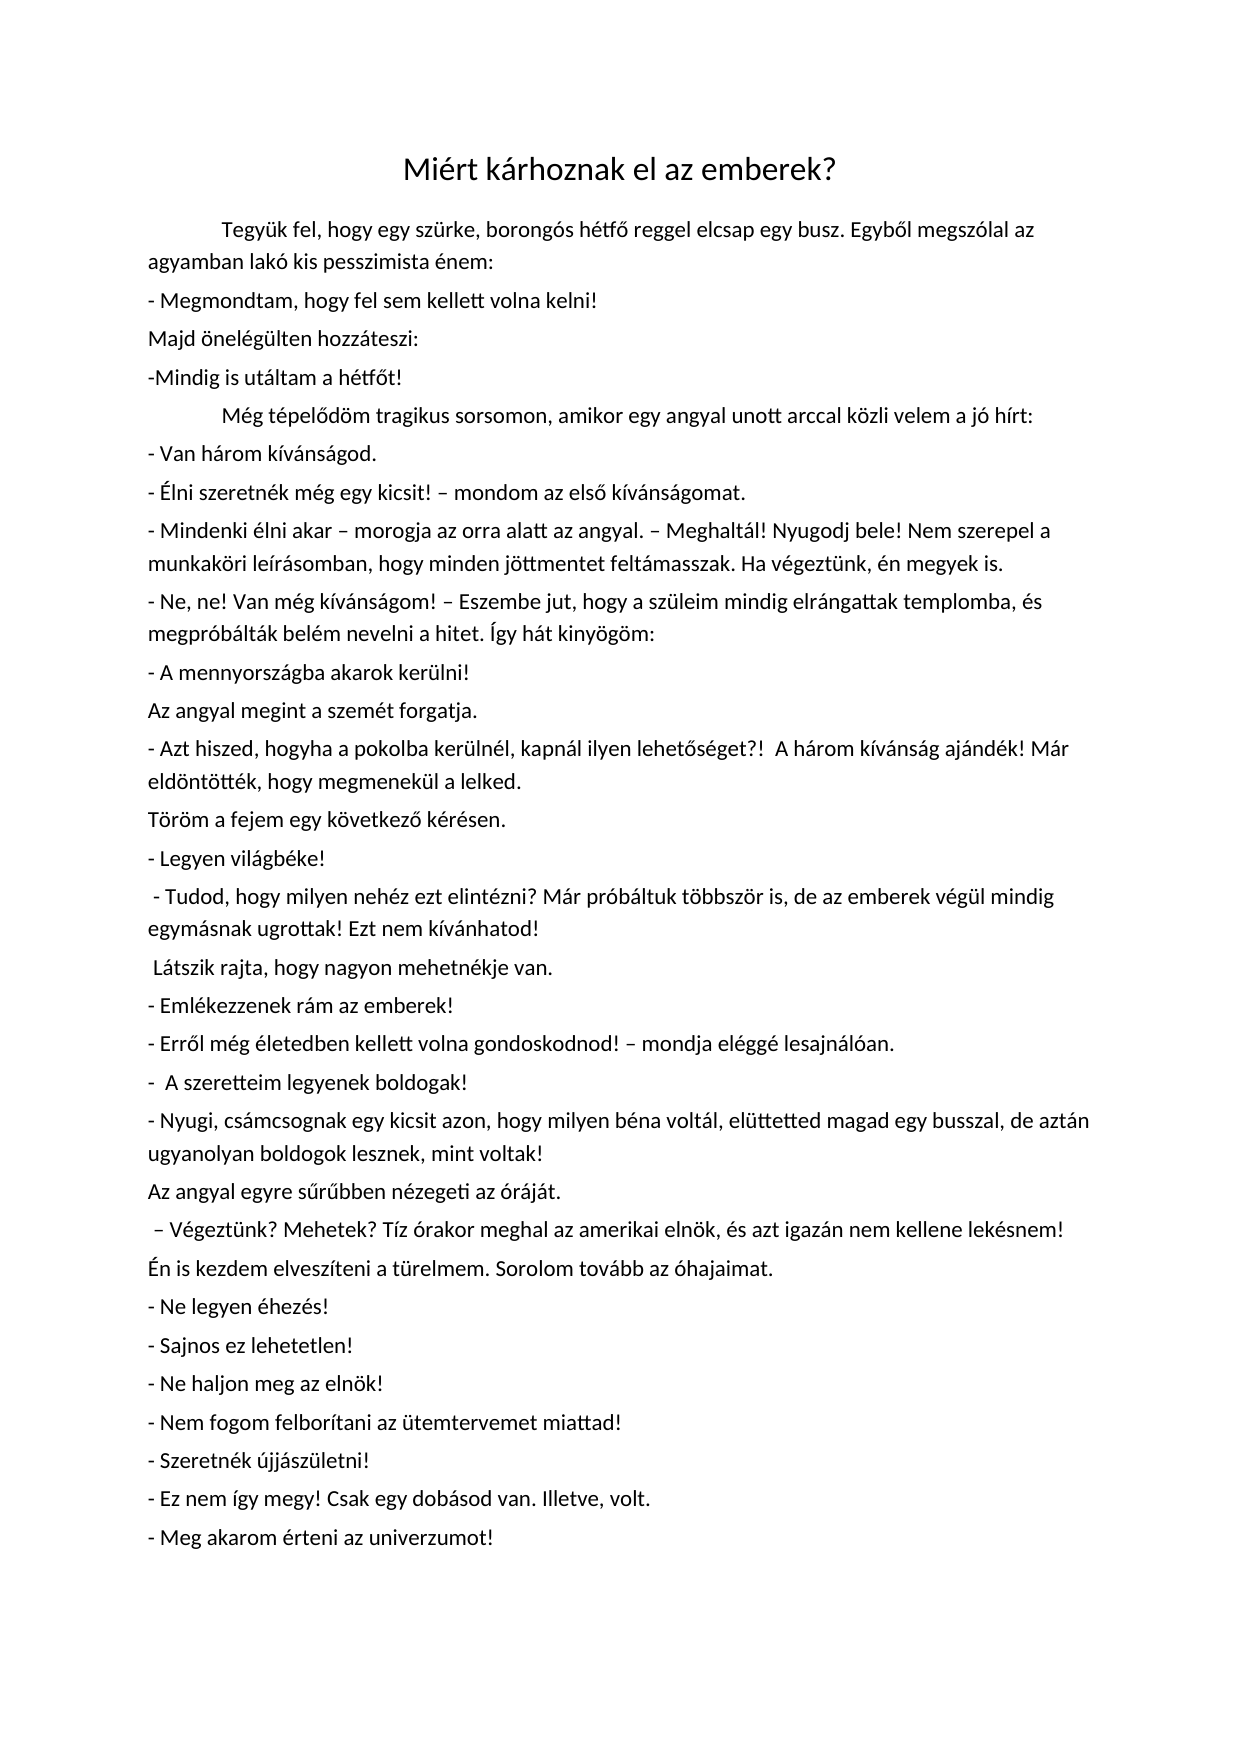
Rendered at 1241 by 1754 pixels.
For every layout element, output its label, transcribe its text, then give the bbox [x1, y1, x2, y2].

text - Van három kívánságod. [148, 439, 1093, 468]
text - Emlékezzenek rám az emberek! [148, 991, 1093, 1019]
text - Ez nem így megy! Csak egy dobásod van. Illetve, volt. [148, 1484, 1093, 1513]
text Töröm a fejem egy következő kérésen. [148, 805, 1093, 833]
text - Nyugi, csámcsognak egy kicsit azon, hogy milyen béna voltál, elüttetted magad egy busszal, de aztán ugyanolyan boldogok lesznek, mint voltak! [148, 1106, 1093, 1167]
text -Mindig is utáltam a hétfőt! [148, 363, 1093, 391]
text Én is kezdem elveszíteni a türelmem. Sorolom tovább az óhajaimat. [148, 1254, 1093, 1282]
text - Erről még életedben kellett volna gondoskodnod! – mondja eléggé lesajnálóan. [148, 1029, 1093, 1058]
text - Legyen világbéke! [148, 844, 1093, 872]
text - Szeretnék újjászületni! [148, 1446, 1093, 1474]
text Látszik rajta, hogy nagyon mehetnékje van. [148, 953, 1093, 981]
text Miért kárhoznak el az emberek? [148, 148, 1093, 188]
text - Ne haljon meg az elnök! [148, 1369, 1093, 1397]
text – Végeztünk? Mehetek? Tíz órakor meghal az amerikai elnök, és azt igazán nem kellene lekésnem! [148, 1216, 1093, 1243]
text - Élni szeretnék még egy kicsit! – mondom az első kívánságomat. [148, 478, 1093, 506]
text - Azt hiszed, hogyha a pokolba kerülnél, kapnál ilyen lehetőséget?! A három kívánság ajándék! Már eldöntötték, hogy megmenekül a lelked. [148, 734, 1093, 795]
text Még tépelődöm tragikus sorsomon, amikor egy angyal unott arccal közli velem a jó hírt: [148, 401, 1093, 429]
text - A mennyországba akarok kerülni! [148, 658, 1093, 686]
text Az angyal megint a szemét forgatja. [148, 696, 1093, 724]
text - Sajnos ez lehetetlen! [148, 1331, 1093, 1359]
text - Nem fogom felborítani az ütemtervemet miattad! [148, 1408, 1093, 1436]
text Majd önelégülten hozzáteszi: [148, 324, 1093, 352]
text - Meg akarom érteni az univerzumot! [148, 1523, 1093, 1551]
text - Megmondtam, hogy fel sem kellett volna kelni! [148, 286, 1093, 314]
text - Ne, ne! Van még kívánságom! – Eszembe jut, hogy a szüleim mindig elrángattak templomba, és megpróbálták belém nevelni a hitet. Így hát kinyögöm: [148, 587, 1093, 647]
text - Tudod, hogy milyen nehéz ezt elintézni? Már próbáltuk többször is, de az emberek végül mindig egymásnak ugrottak! Ezt nem kívánhatod! [148, 882, 1093, 942]
text - A szeretteim legyenek boldogak! [148, 1068, 1093, 1096]
text Az angyal egyre sűrűbben nézegeti az óráját. [148, 1177, 1093, 1205]
text - Ne legyen éhezés! [148, 1292, 1093, 1320]
text - Mindenki élni akar – morogja az orra alatt az angyal. – Meghaltál! Nyugodj bele! Nem szerepel a munkaköri leírásomban, hogy minden jöttmentet feltámasszak. Ha végeztünk, én megyek is. [148, 516, 1093, 577]
text Tegyük fel, hogy egy szürke, borongós hétfő reggel elcsap egy busz. Egyből megszólal az agyamban lakó kis pesszimista énem: [148, 215, 1093, 275]
